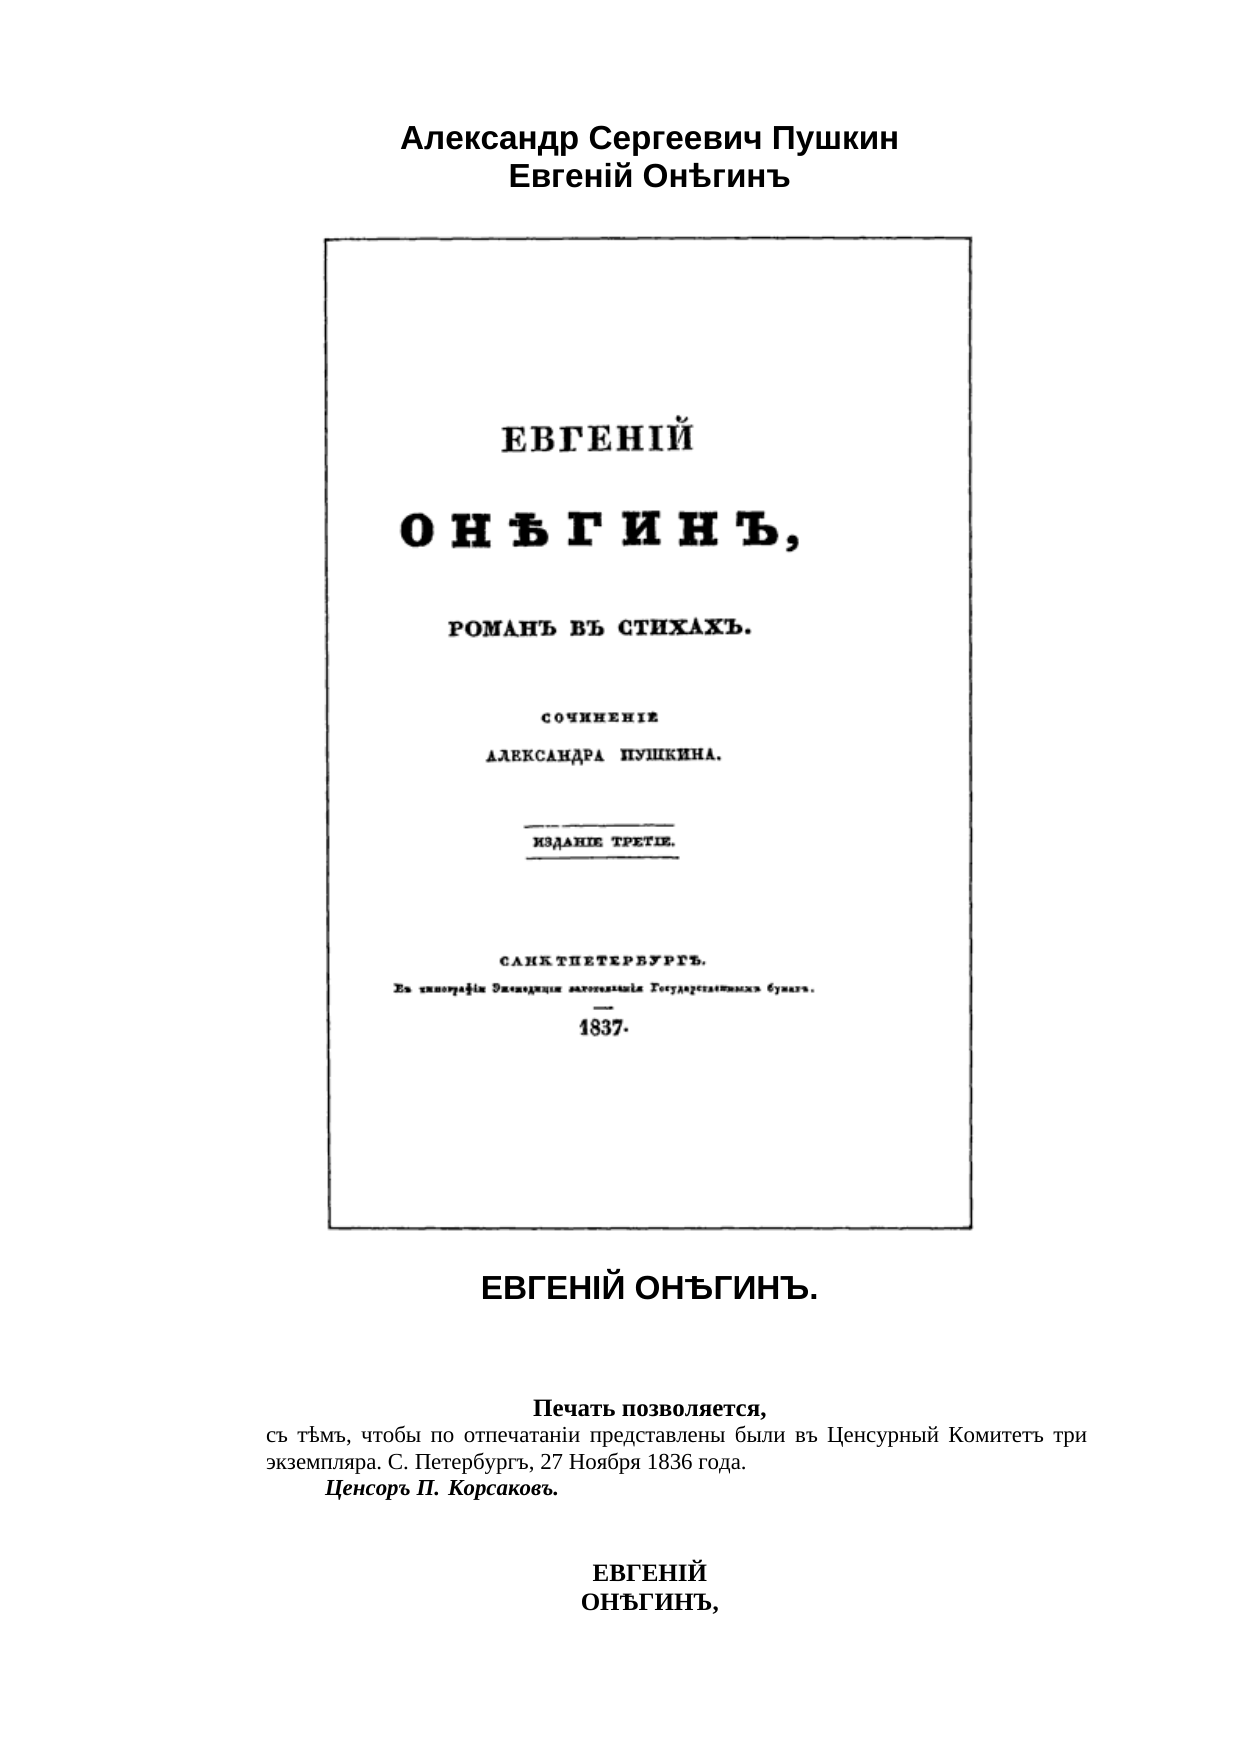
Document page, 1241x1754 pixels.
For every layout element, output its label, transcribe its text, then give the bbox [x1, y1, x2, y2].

text съ тѣмъ, чтобы по отпечатаніи представлены были въ Ценсурный Комитетъ три экземпляра. С. Петербургъ, 27 Ноября 1836 года. [266, 1422, 1089, 1474]
subtitle ЕВГЕНІЙ [148, 1558, 1152, 1587]
subtitle Александр Сергеевич Пушкин [148, 118, 1152, 157]
text Ценсоръ П. Корсаковъ. [325, 1474, 1089, 1501]
subtitle Печать позволяется, [148, 1393, 1152, 1422]
picture [314, 223, 985, 1240]
subtitle ЕВГЕНІЙ ОНѢГИНЪ. [148, 1268, 1152, 1307]
subtitle ОНѢГИНЪ, [148, 1587, 1152, 1616]
subtitle Евгенiй Онѣгинъ [148, 157, 1152, 195]
